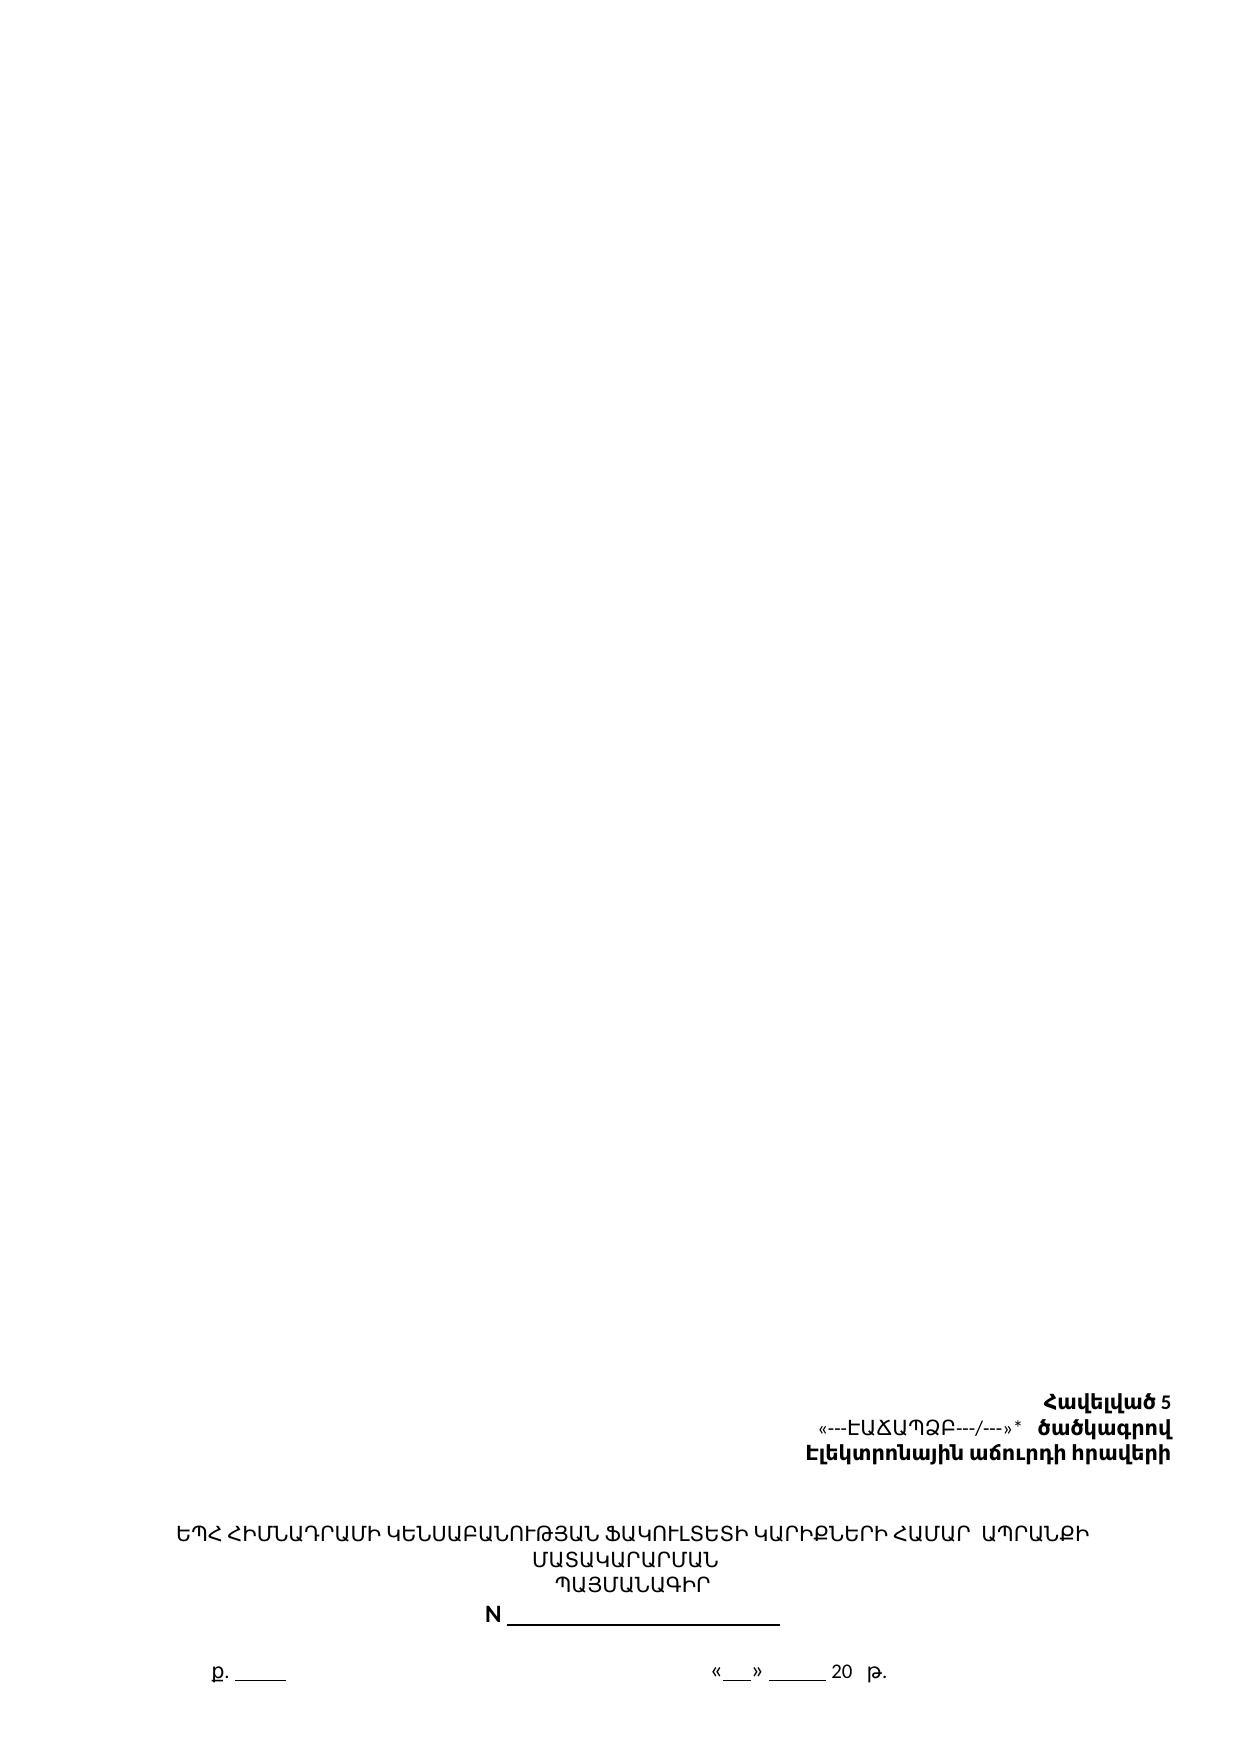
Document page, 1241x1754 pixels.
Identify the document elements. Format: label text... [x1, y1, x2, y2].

text «---ԷԱՃԱՊՁԲ---/---»* ծածկագրով [94, 1415, 1171, 1440]
text ք. « » 20 թ. [94, 1654, 1171, 1684]
text N [79, 1598, 1171, 1628]
text Էլեկտրոնային աճուրդի հրավերի [94, 1440, 1171, 1466]
text ՊԱՅՄԱՆԱԳԻՐ [79, 1572, 1171, 1598]
text ԵՊՀ ՀԻՄՆԱԴՐԱՄԻ ԿԵՆՍԱԲԱՆՈՒԹՅԱՆ ՖԱԿՈՒԼՏԵՏԻ ԿԱՐԻՔՆԵՐԻ ՀԱՄԱՐ ԱՊՐԱՆՔԻ ՄԱՏԱԿԱՐԱՐՄԱՆ [79, 1522, 1171, 1572]
text Հավելված 5 [94, 1389, 1171, 1415]
